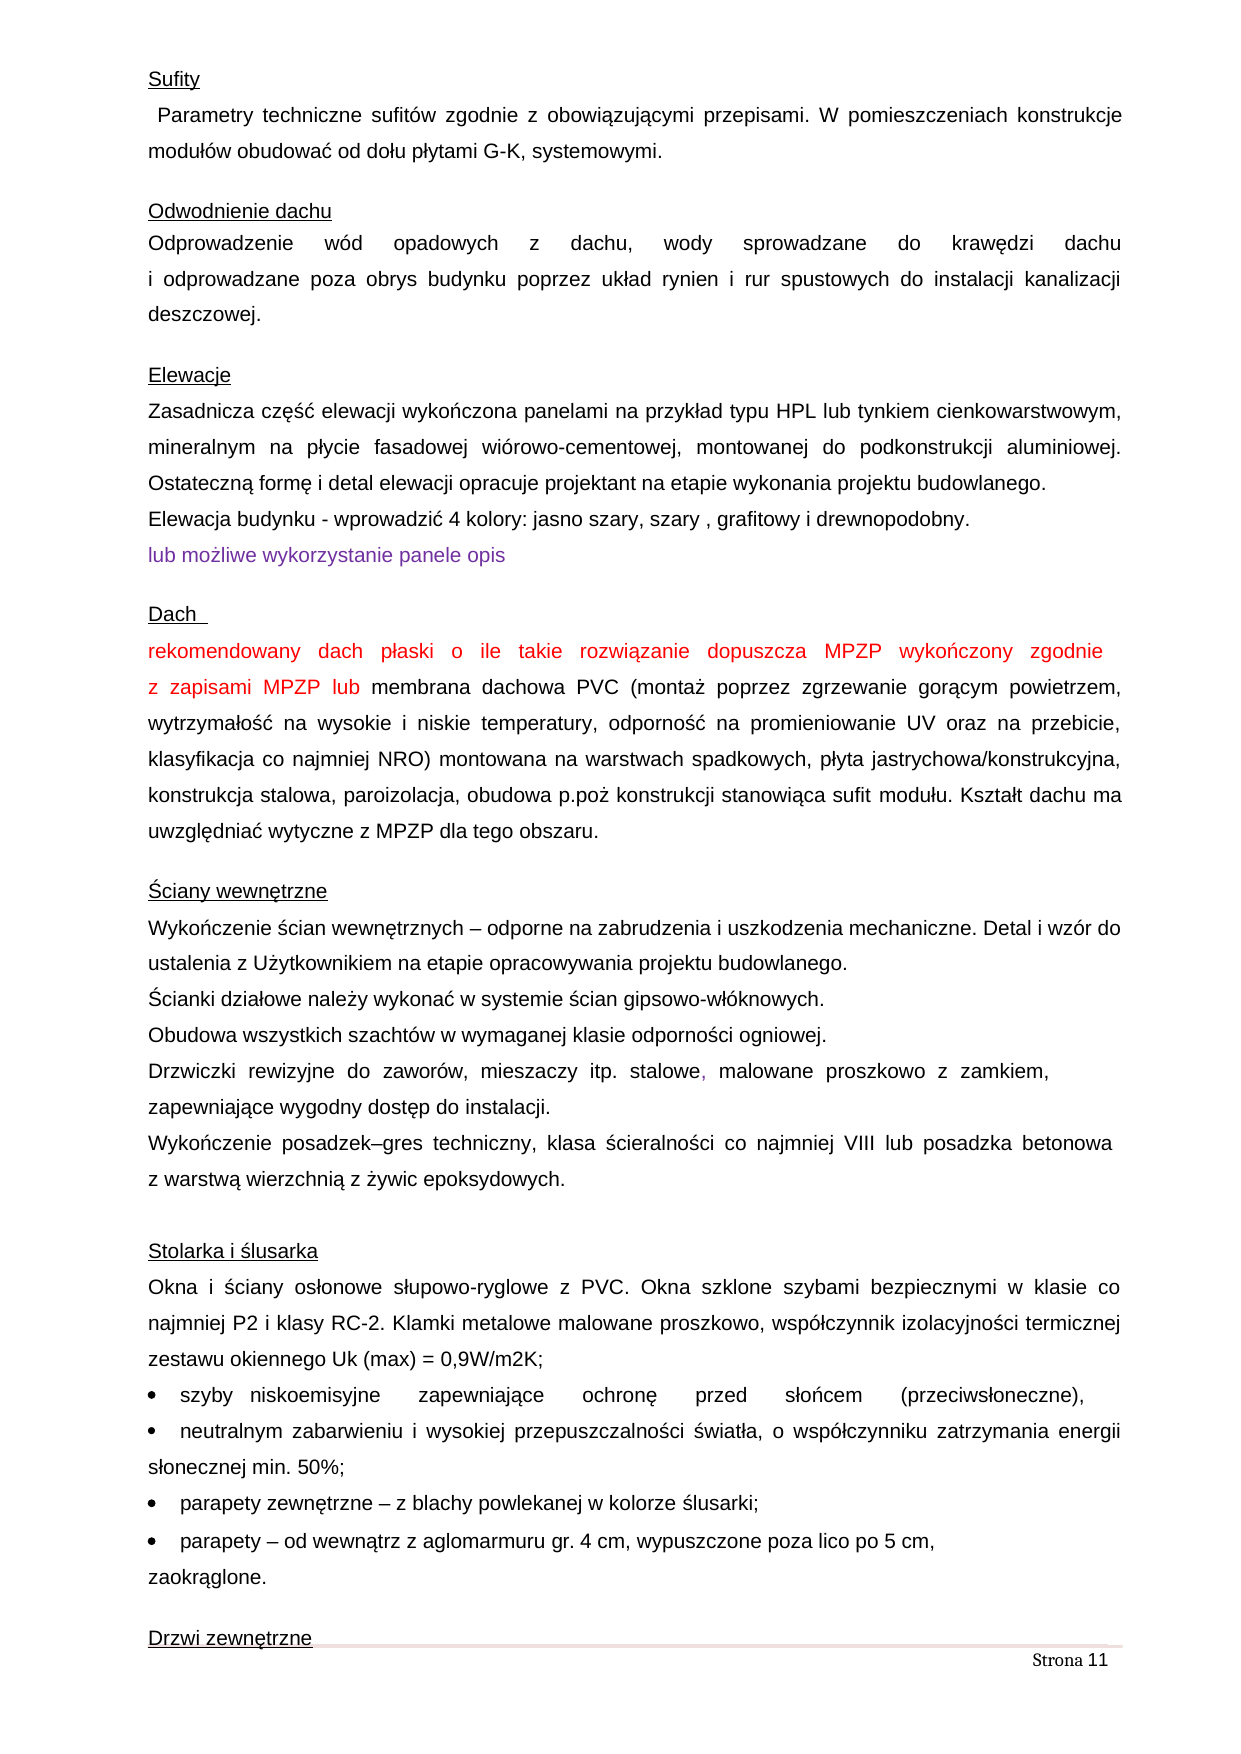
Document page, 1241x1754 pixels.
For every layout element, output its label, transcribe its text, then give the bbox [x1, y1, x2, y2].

list parapety zewnętrzne – z blachy powlekanej w kolorze ślusarki; [148, 1491, 1136, 1515]
text Dach [148, 603, 1136, 627]
text Wykończenie posadzek–gres techniczny, klasa ścieralności co najmniej VIII lub posadzka betonowa z warstwą wierzchnią z żywic epoksydowych. [148, 1131, 1124, 1191]
text Elewacje [148, 363, 1136, 387]
text Ścianki działowe należy wykonać w systemie ścian gipsowo-włóknowych. [148, 987, 1122, 1011]
list szyby niskoemisyjne zapewniające ochronę przed słońcem (przeciwsłoneczne), [148, 1383, 1136, 1407]
list Drzwi zewnętrzne [148, 1626, 1027, 1650]
text Ściany wewnętrzne [148, 879, 1136, 903]
text Sufity [148, 67, 1136, 91]
text Stolarka i ślusarka [148, 1239, 1140, 1263]
text lub możliwe wykorzystanie panele opis [148, 543, 1124, 567]
text Obudowa wszystkich szachtów w wymaganej klasie odporności ogniowej. [148, 1023, 1124, 1047]
text Elewacja budynku - wprowadzić 4 kolory: jasno szary, szary , grafitowy i drewnopodobny. [148, 507, 1136, 531]
text Okna i ściany osłonowe słupowo-ryglowe z PVC. Okna szklone szybami bezpiecznymi w klasie co najmniej P2 i klasy RC-2. Klamki metalowe malowane proszkowo, współczynnik izolacyjności termicznej zestawu okiennego Uk (max) = 0,9W/m2K; [148, 1275, 1122, 1371]
text Odwodnienie dachu [148, 199, 1136, 223]
list neutralnym zabarwieniu i wysokiej przepuszczalności światła, o współczynniku zatrzymania energii słonecznej min. 50%; [148, 1419, 1122, 1479]
text rekomendowany dach płaski o ile takie rozwiązanie dopuszcza MPZP wykończony zgodnie z zapisami MPZP lub membrana dachowa PVC (montaż poprzez zgrzewanie gorącym powietrzem, wytrzymałość na wysokie i niskie temperatury, odporność na promieniowanie UV oraz na przebicie, klasyfikacja co najmniej NRO) montowana na warstwach spadkowych, płyta jastrychowa/konstrukcyjna, konstrukcja stalowa, paroizolacja, obudowa p.poż konstrukcji stanowiąca sufit modułu. Kształt dachu ma uwzględniać wytyczne z MPZP dla tego obszaru. [148, 639, 1122, 842]
text Parametry techniczne sufitów zgodnie z obowiązującymi przepisami. W pomieszczeniach konstrukcje modułów obudować od dołu płytami G-K, systemowymi. [148, 102, 1124, 162]
list parapety – od wewnątrz z aglomarmuru gr. 4 cm, wypuszczone poza lico po 5 cm, zaokrąglone. [148, 1529, 1027, 1589]
text Zasadnicza część elewacji wykończona panelami na przykład typu HPL lub tynkiem cienkowarstwowym, mineralnym na płycie fasadowej wiórowo-cementowej, montowanej do podkonstrukcji aluminiowej. Ostateczną formę i detal elewacji opracuje projektant na etapie wykonania projektu budowlanego. [148, 399, 1122, 495]
text Odprowadzenie wód opadowych z dachu, wody sprowadzane do krawędzi dachu i odprowadzane poza obrys budynku poprzez układ rynien i rur spustowych do instalacji kanalizacji deszczowej. [148, 230, 1123, 326]
text Wykończenie ścian wewnętrznych – odporne na zabrudzenia i uszkodzenia mechaniczne. Detal i wzór do ustalenia z Użytkownikiem na etapie opracowywania projektu budowlanego. [148, 915, 1122, 975]
text Drzwiczki rewizyjne do zaworów, mieszaczy itp. stalowe, malowane proszkowo z zamkiem, zapewniające wygodny dostęp do instalacji. [148, 1059, 1050, 1119]
